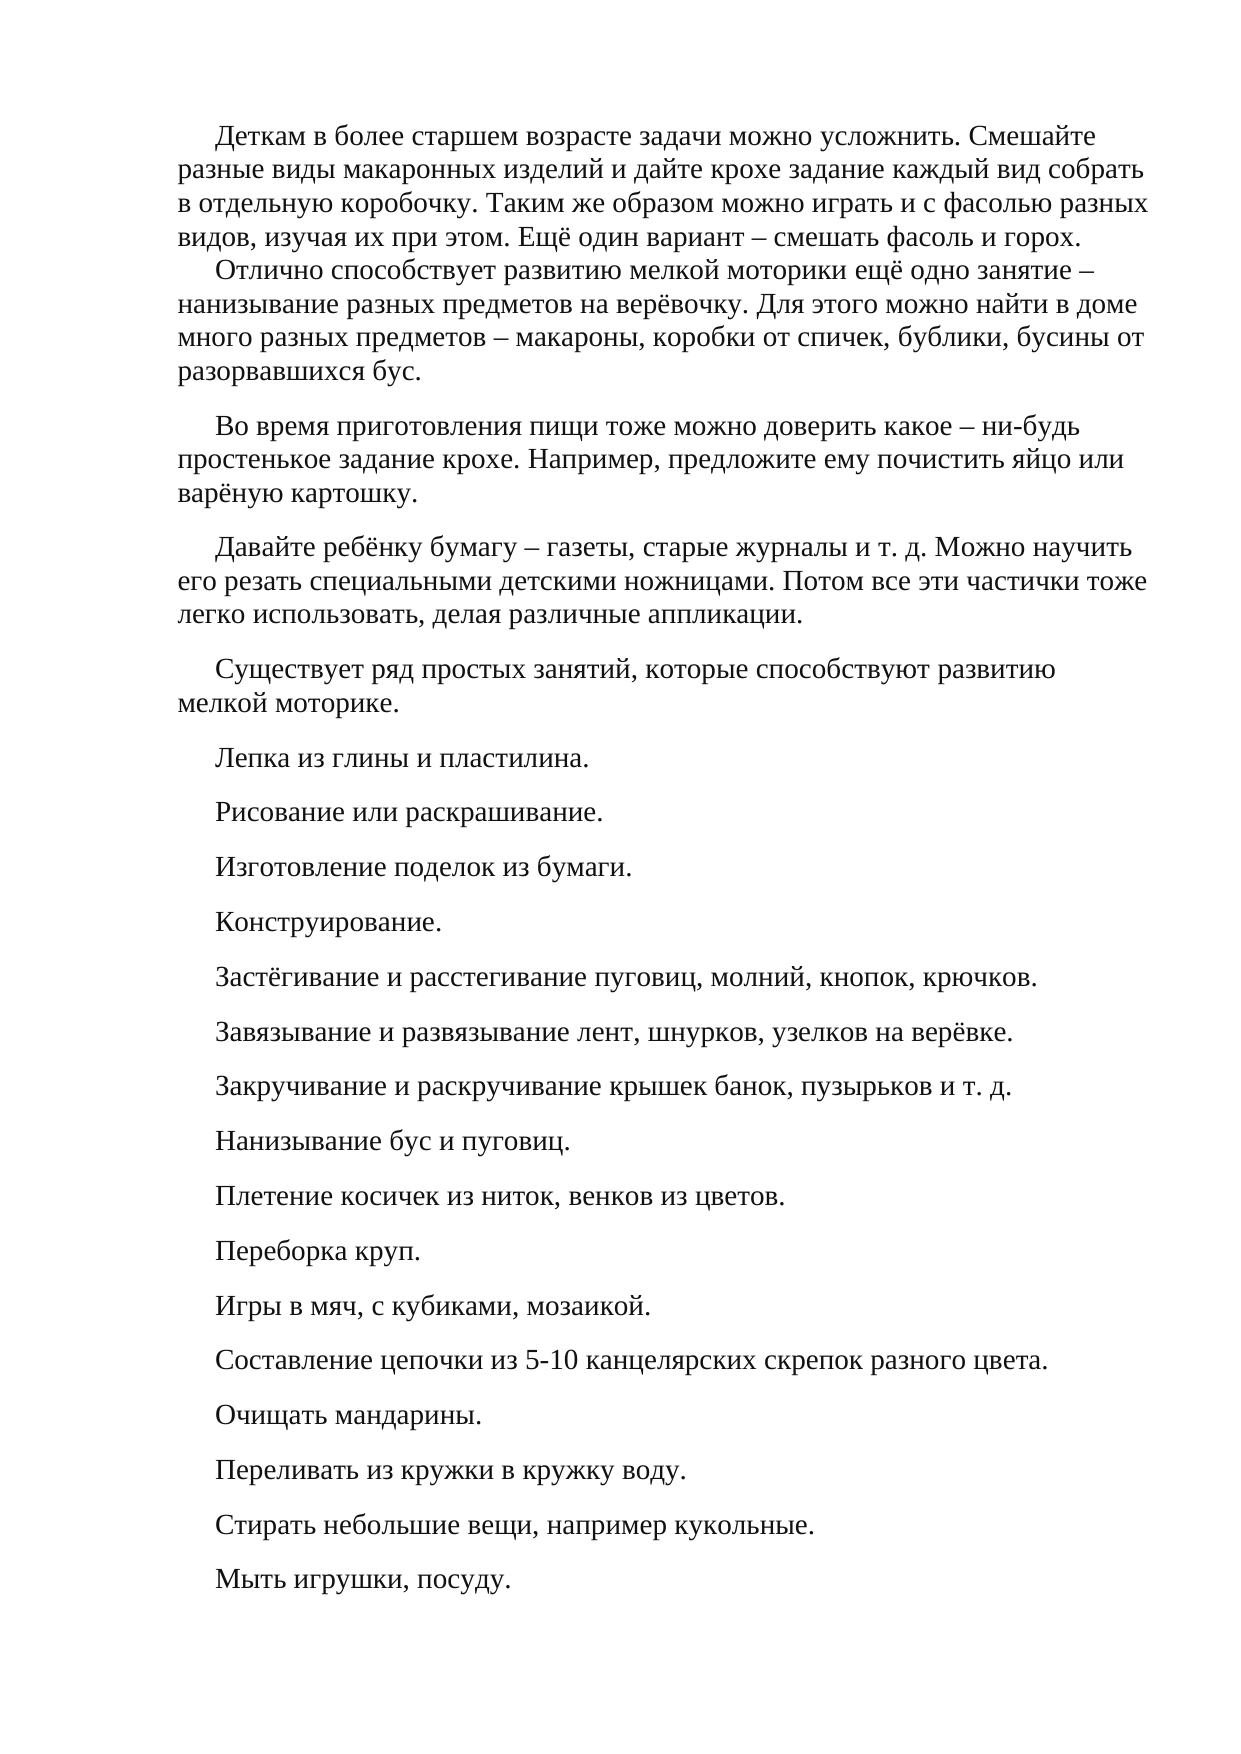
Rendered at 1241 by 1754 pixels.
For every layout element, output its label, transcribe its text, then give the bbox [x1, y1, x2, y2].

text Стирать небольшие вещи, например кукольные. [177, 1507, 1152, 1540]
text Завязывание и развязывание лент, шнурков, узелков на верёвке. [177, 1014, 1152, 1047]
text Нанизывание бус и пуговиц. [177, 1123, 1152, 1157]
text Плетение косичек из ниток, венков из цветов. [177, 1178, 1152, 1212]
text Переборка круп. [177, 1233, 1152, 1266]
text Составление цепочки из 5-10 канцелярских скрепок разного цвета. [177, 1342, 1152, 1376]
text Давайте ребёнку бумагу – газеты, старые журналы и т. д. Можно научить его резать специальными детскими ножницами. Потом все эти частички тоже легко использовать, делая различные аппликации. [177, 529, 1152, 630]
text Существует ряд простых занятий, которые способствуют развитию мелкой моторике. [177, 651, 1152, 718]
text Конструирование. [177, 904, 1152, 938]
text Рисование или раскрашивание. [177, 794, 1152, 828]
text Во время приготовления пищи тоже можно доверить какое – ни-будь простенькое задание крохе. Например, предложите ему почистить яйцо или варёную картошку. [177, 408, 1152, 508]
text Игры в мяч, с кубиками, мозаикой. [177, 1288, 1152, 1321]
text Закручивание и раскручивание крышек банок, пузырьков и т. д. [177, 1068, 1152, 1102]
text Деткам в более старшем возрасте задачи можно усложнить. Смешайте разные виды макаронных изделий и дайте крохе задание каждый вид собрать в отдельную коробочку. Таким же образом можно играть и с фасолью разных видов, изучая их при этом. Ещё один вариант – смешать фасоль и горох. [177, 118, 1152, 252]
text Застёгивание и расстегивание пуговиц, молний, кнопок, крючков. [177, 959, 1152, 992]
text Мыть игрушки, посуду. [177, 1562, 1152, 1595]
text Отлично способствует развитию мелкой моторики ещё одно занятие – нанизывание разных предметов на верёвочку. Для этого можно найти в доме много разных предметов – макароны, коробки от спичек, бублики, бусины от разорвавшихся бус. [177, 252, 1152, 386]
text Переливать из кружки в кружку воду. [177, 1452, 1152, 1486]
text Очищать мандарины. [177, 1397, 1152, 1431]
text Изготовление поделок из бумаги. [177, 849, 1152, 883]
text Лепка из глины и пластилина. [177, 740, 1152, 773]
